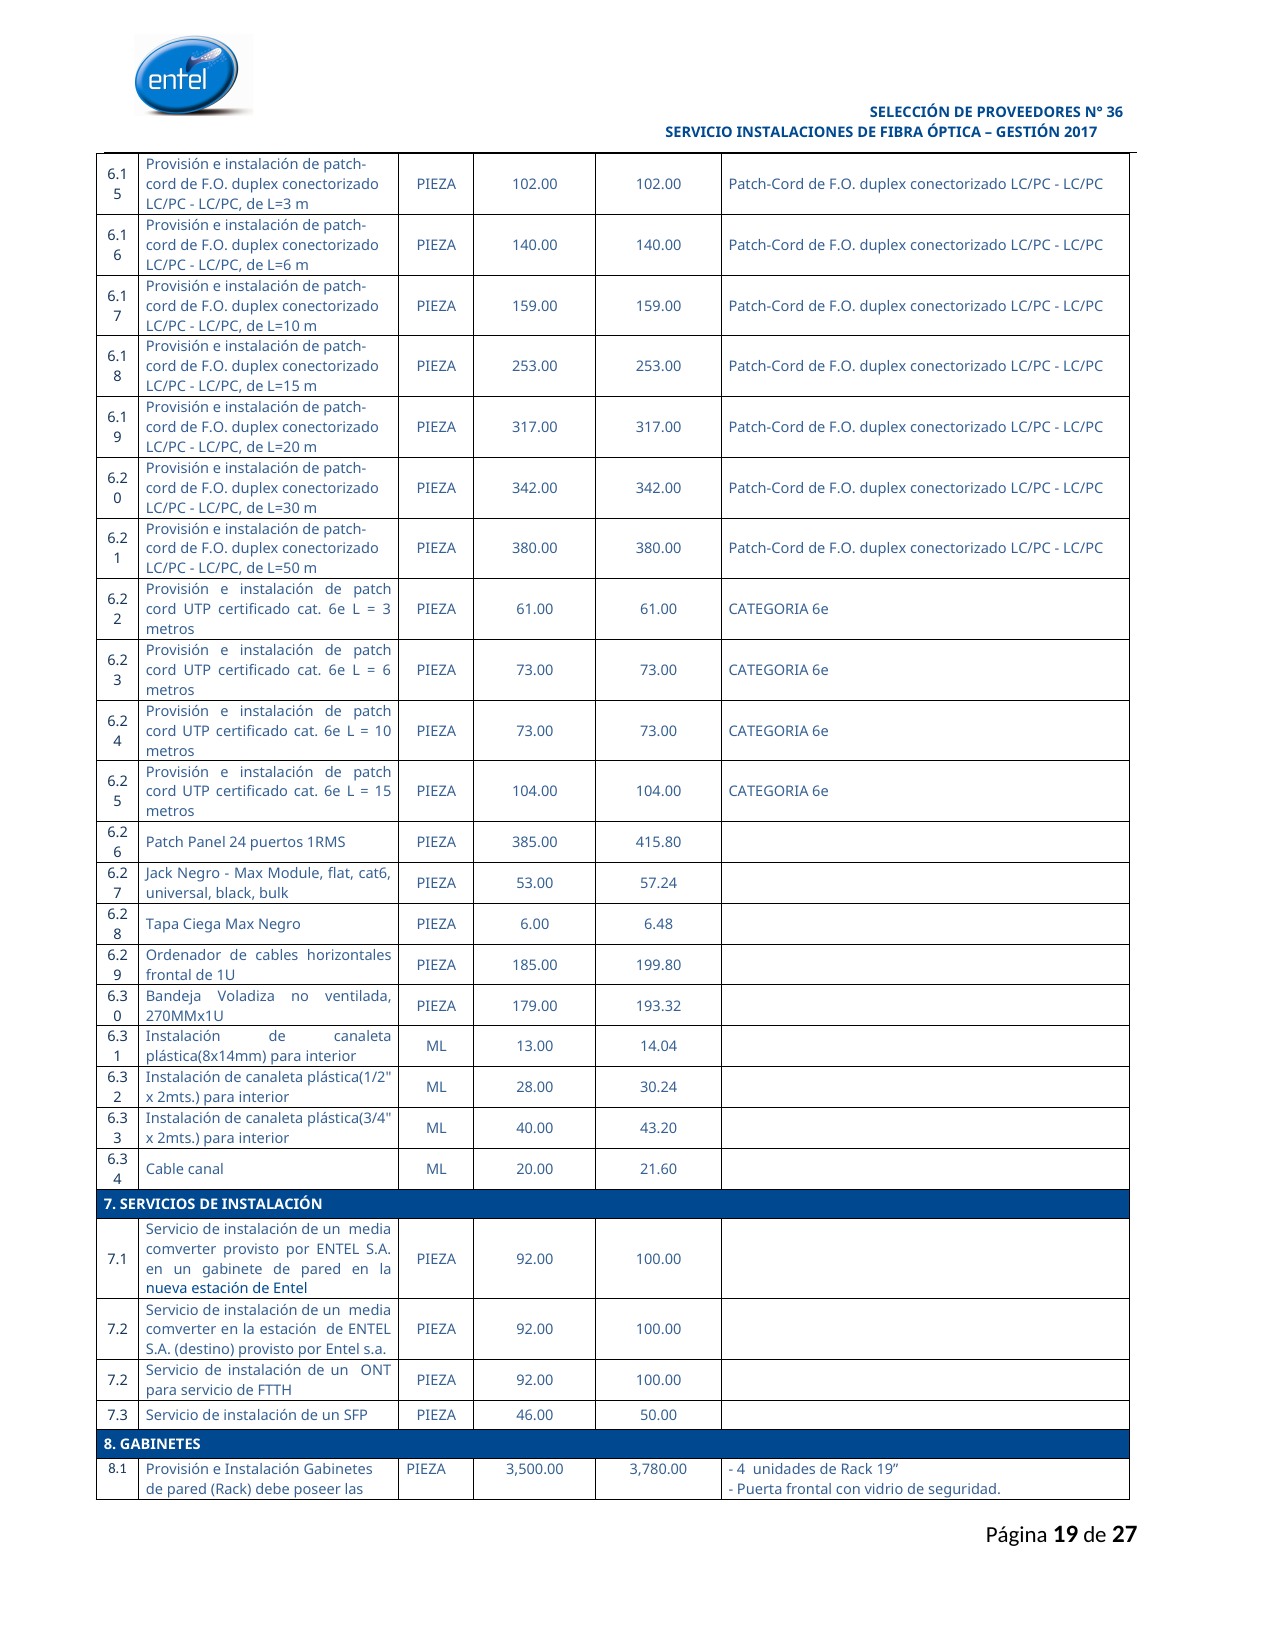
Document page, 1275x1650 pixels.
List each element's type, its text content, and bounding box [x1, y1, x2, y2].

table_cell 6.32 [97, 1067, 138, 1107]
table_cell Instalación de canaleta plástica(3/4" x 2mts.) para interior [139, 1108, 398, 1148]
table_cell 140.00 [474, 215, 595, 274]
table_cell Provisión e instalación de patch cord UTP certificado cat. 6e L = 6 metros [139, 640, 398, 699]
table_cell 92.00 [474, 1219, 595, 1298]
table_cell Patch-Cord de F.O. duplex conectorizado LC/PC - LC/PC [722, 215, 1129, 274]
table_cell 6.18 [97, 336, 138, 396]
table_cell 159.00 [474, 276, 595, 335]
table_cell [722, 1026, 1129, 1066]
table_cell PIEZA [399, 761, 473, 821]
table_cell 14.04 [596, 1026, 721, 1066]
table_cell Provisión e instalación de patch-cord de F.O. duplex conectorizado LC/PC - LC/PC, de L=15 m [139, 336, 398, 396]
table_cell Provisión e instalación de patch-cord de F.O. duplex conectorizado LC/PC - LC/PC, de L=30 m [139, 458, 398, 517]
table_cell [722, 1299, 1129, 1359]
table_cell 104.00 [474, 761, 595, 821]
table_cell 193.32 [596, 985, 721, 1025]
table_cell [722, 1219, 1129, 1298]
table_cell 100.00 [596, 1219, 721, 1298]
table_cell 8.1 [97, 1459, 138, 1499]
table_cell 73.00 [596, 701, 721, 760]
table_cell 6.23 [97, 640, 138, 699]
table_cell Servicio de instalación de un media comverter provisto por ENTEL S.A. en un gabinete de pared en la nueva estación de Entel [139, 1219, 398, 1298]
table_cell PIEZA [399, 397, 473, 457]
table_cell 43.20 [596, 1108, 721, 1148]
table_cell Provisión e instalación de patch cord UTP certificado cat. 6e L = 15 metros [139, 761, 398, 821]
table_cell 342.00 [474, 458, 595, 517]
table_cell CATEGORIA 6e [722, 701, 1129, 760]
table_cell PIEZA [399, 640, 473, 699]
table_cell 61.00 [474, 579, 595, 639]
table_cell 102.00 [474, 154, 595, 214]
table_cell [722, 985, 1129, 1025]
table_cell 46.00 [474, 1401, 595, 1429]
table_cell [722, 1401, 1129, 1429]
table_cell CATEGORIA 6e [722, 579, 1129, 639]
table_cell 380.00 [596, 519, 721, 578]
table_cell [722, 945, 1129, 984]
table_cell 6.28 [97, 904, 138, 943]
table_cell 73.00 [596, 640, 721, 699]
table_cell 6.25 [97, 761, 138, 821]
table_cell PIEZA [399, 1459, 473, 1499]
table_cell 57.24 [596, 863, 721, 903]
table_cell PIEZA [399, 985, 473, 1025]
table_cell 159.00 [596, 276, 721, 335]
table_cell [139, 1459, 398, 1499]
table_cell 6.30 [97, 985, 138, 1025]
table_cell 20.00 [474, 1149, 595, 1188]
table_cell ML [399, 1108, 473, 1148]
table_cell Provisión e instalación de patch-cord de F.O. duplex conectorizado LC/PC - LC/PC, de L=10 m [139, 276, 398, 335]
table_cell PIEZA [399, 1360, 473, 1400]
table_cell CATEGORIA 6e [722, 761, 1129, 821]
table_cell PIEZA [399, 215, 473, 274]
table_cell Instalación de canaleta plástica(1/2" x 2mts.) para interior [139, 1067, 398, 1107]
table_cell PIEZA [399, 579, 473, 639]
table_cell 73.00 [474, 701, 595, 760]
table_cell Patch-Cord de F.O. duplex conectorizado LC/PC - LC/PC [722, 458, 1129, 517]
table_cell 253.00 [474, 336, 595, 396]
table_cell 102.00 [596, 154, 721, 214]
table_cell Provisión e instalación de patch cord UTP certificado cat. 6e L = 10 metros [139, 701, 398, 760]
table_cell [722, 1108, 1129, 1148]
table_cell 8. GABINETES [97, 1430, 721, 1458]
table_cell Patch-Cord de F.O. duplex conectorizado LC/PC - LC/PC [722, 397, 1129, 457]
table_cell [722, 904, 1129, 943]
table_cell 6.20 [97, 458, 138, 517]
table_cell 6.00 [474, 904, 595, 943]
table_cell 100.00 [596, 1299, 721, 1359]
table_cell PIEZA [399, 519, 473, 578]
table_cell Servicio de instalación de un media comverter en la estación de ENTEL S.A. (destino) provisto por Entel s.a. [139, 1299, 398, 1359]
table_cell Jack Negro - Max Module, flat, cat6, universal, black, bulk [139, 863, 398, 903]
table_cell 7.2 [97, 1360, 138, 1400]
table_cell [722, 1360, 1129, 1400]
table_cell 61.00 [596, 579, 721, 639]
table_cell Patch-Cord de F.O. duplex conectorizado LC/PC - LC/PC [722, 519, 1129, 578]
table_cell 6.48 [596, 904, 721, 943]
table_cell 21.60 [596, 1149, 721, 1188]
table_cell Patch-Cord de F.O. duplex conectorizado LC/PC - LC/PC [722, 276, 1129, 335]
table_cell 30.24 [596, 1067, 721, 1107]
table_cell 7.3 [97, 1401, 138, 1429]
table_cell 6.16 [97, 215, 138, 274]
table_cell CATEGORIA 6e [722, 640, 1129, 699]
table_cell [721, 1430, 1129, 1458]
table_cell 50.00 [596, 1401, 721, 1429]
table_cell 179.00 [474, 985, 595, 1025]
table_cell ML [399, 1067, 473, 1107]
table_cell 53.00 [474, 863, 595, 903]
table_cell PIEZA [399, 1299, 473, 1359]
table_cell Patch-Cord de F.O. duplex conectorizado LC/PC - LC/PC [722, 336, 1129, 396]
table_cell 6.21 [97, 519, 138, 578]
table_cell [721, 1190, 1129, 1218]
table_cell 185.00 [474, 945, 595, 984]
table_cell 380.00 [474, 519, 595, 578]
table_cell Patch Panel 24 puertos 1RMS [139, 822, 398, 862]
table_cell Patch-Cord de F.O. duplex conectorizado LC/PC - LC/PC [722, 154, 1129, 214]
table_cell 3,780.00 [596, 1459, 721, 1499]
table_cell Instalación de canaleta plástica(8x14mm) para interior [139, 1026, 398, 1066]
table_cell 92.00 [474, 1299, 595, 1359]
table_cell 28.00 [474, 1067, 595, 1107]
picture [134, 34, 254, 116]
table_cell Provisión e instalación de patch-cord de F.O. duplex conectorizado LC/PC - LC/PC, de L=3 m [139, 154, 398, 214]
table_cell PIEZA [399, 701, 473, 760]
table_cell [722, 822, 1129, 862]
table_cell [722, 863, 1129, 903]
table_cell PIEZA [399, 904, 473, 943]
table_cell Servicio de instalación de un SFP [139, 1401, 398, 1429]
table_cell 73.00 [474, 640, 595, 699]
table_cell PIEZA [399, 336, 473, 396]
table_cell 7. SERVICIOS DE INSTALACIÓN [97, 1190, 721, 1218]
table_cell PIEZA [399, 945, 473, 984]
table_cell 6.34 [97, 1149, 138, 1188]
table_cell Provisión e instalación de patch-cord de F.O. duplex conectorizado LC/PC - LC/PC, de L=6 m [139, 215, 398, 274]
table_cell 7.2 [97, 1299, 138, 1359]
table_cell 6.22 [97, 579, 138, 639]
table_cell 342.00 [596, 458, 721, 517]
table_cell Provisión e instalación de patch-cord de F.O. duplex conectorizado LC/PC - LC/PC, de L=20 m [139, 397, 398, 457]
table_cell 199.80 [596, 945, 721, 984]
table_cell 6.29 [97, 945, 138, 984]
table_cell 40.00 [474, 1108, 595, 1148]
table_cell Bandeja Voladiza no ventilada, 270MMx1U [139, 985, 398, 1025]
table_cell 104.00 [596, 761, 721, 821]
table_cell 3,500.00 [474, 1459, 595, 1499]
table_cell PIEZA [399, 1401, 473, 1429]
table_cell 415.80 [596, 822, 721, 862]
table_cell 6.31 [97, 1026, 138, 1066]
table_cell 92.00 [474, 1360, 595, 1400]
table_cell 6.15 [97, 154, 138, 214]
table_cell ML [399, 1149, 473, 1188]
table_cell 317.00 [596, 397, 721, 457]
table_cell 317.00 [474, 397, 595, 457]
table_cell 6.19 [97, 397, 138, 457]
table_cell 140.00 [596, 215, 721, 274]
table_cell [722, 1067, 1129, 1107]
table_cell Ordenador de cables horizontales frontal de 1U [139, 945, 398, 984]
table_cell Provisión e instalación de patch-cord de F.O. duplex conectorizado LC/PC - LC/PC, de L=50 m [139, 519, 398, 578]
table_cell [722, 1459, 1129, 1499]
table_cell PIEZA [399, 458, 473, 517]
table_cell 6.33 [97, 1108, 138, 1148]
table_cell ML [399, 1026, 473, 1066]
table_cell 6.26 [97, 822, 138, 862]
table_cell 7.1 [97, 1219, 138, 1298]
table_cell Tapa Ciega Max Negro [139, 904, 398, 943]
table_cell 6.27 [97, 863, 138, 903]
table_cell Cable canal [139, 1149, 398, 1188]
table_cell Servicio de instalación de un ONT para servicio de FTTH [139, 1360, 398, 1400]
table_cell 100.00 [596, 1360, 721, 1400]
table_cell Provisión e instalación de patch cord UTP certificado cat. 6e L = 3 metros [139, 579, 398, 639]
table_cell 6.24 [97, 701, 138, 760]
table_cell PIEZA [399, 154, 473, 214]
table_cell 253.00 [596, 336, 721, 396]
table_cell PIEZA [399, 863, 473, 903]
table_cell PIEZA [399, 276, 473, 335]
table_cell [722, 1149, 1129, 1188]
table_cell PIEZA [399, 1219, 473, 1298]
table_cell 13.00 [474, 1026, 595, 1066]
table_cell PIEZA [399, 822, 473, 862]
table_cell 6.17 [97, 276, 138, 335]
table_cell 385.00 [474, 822, 595, 862]
